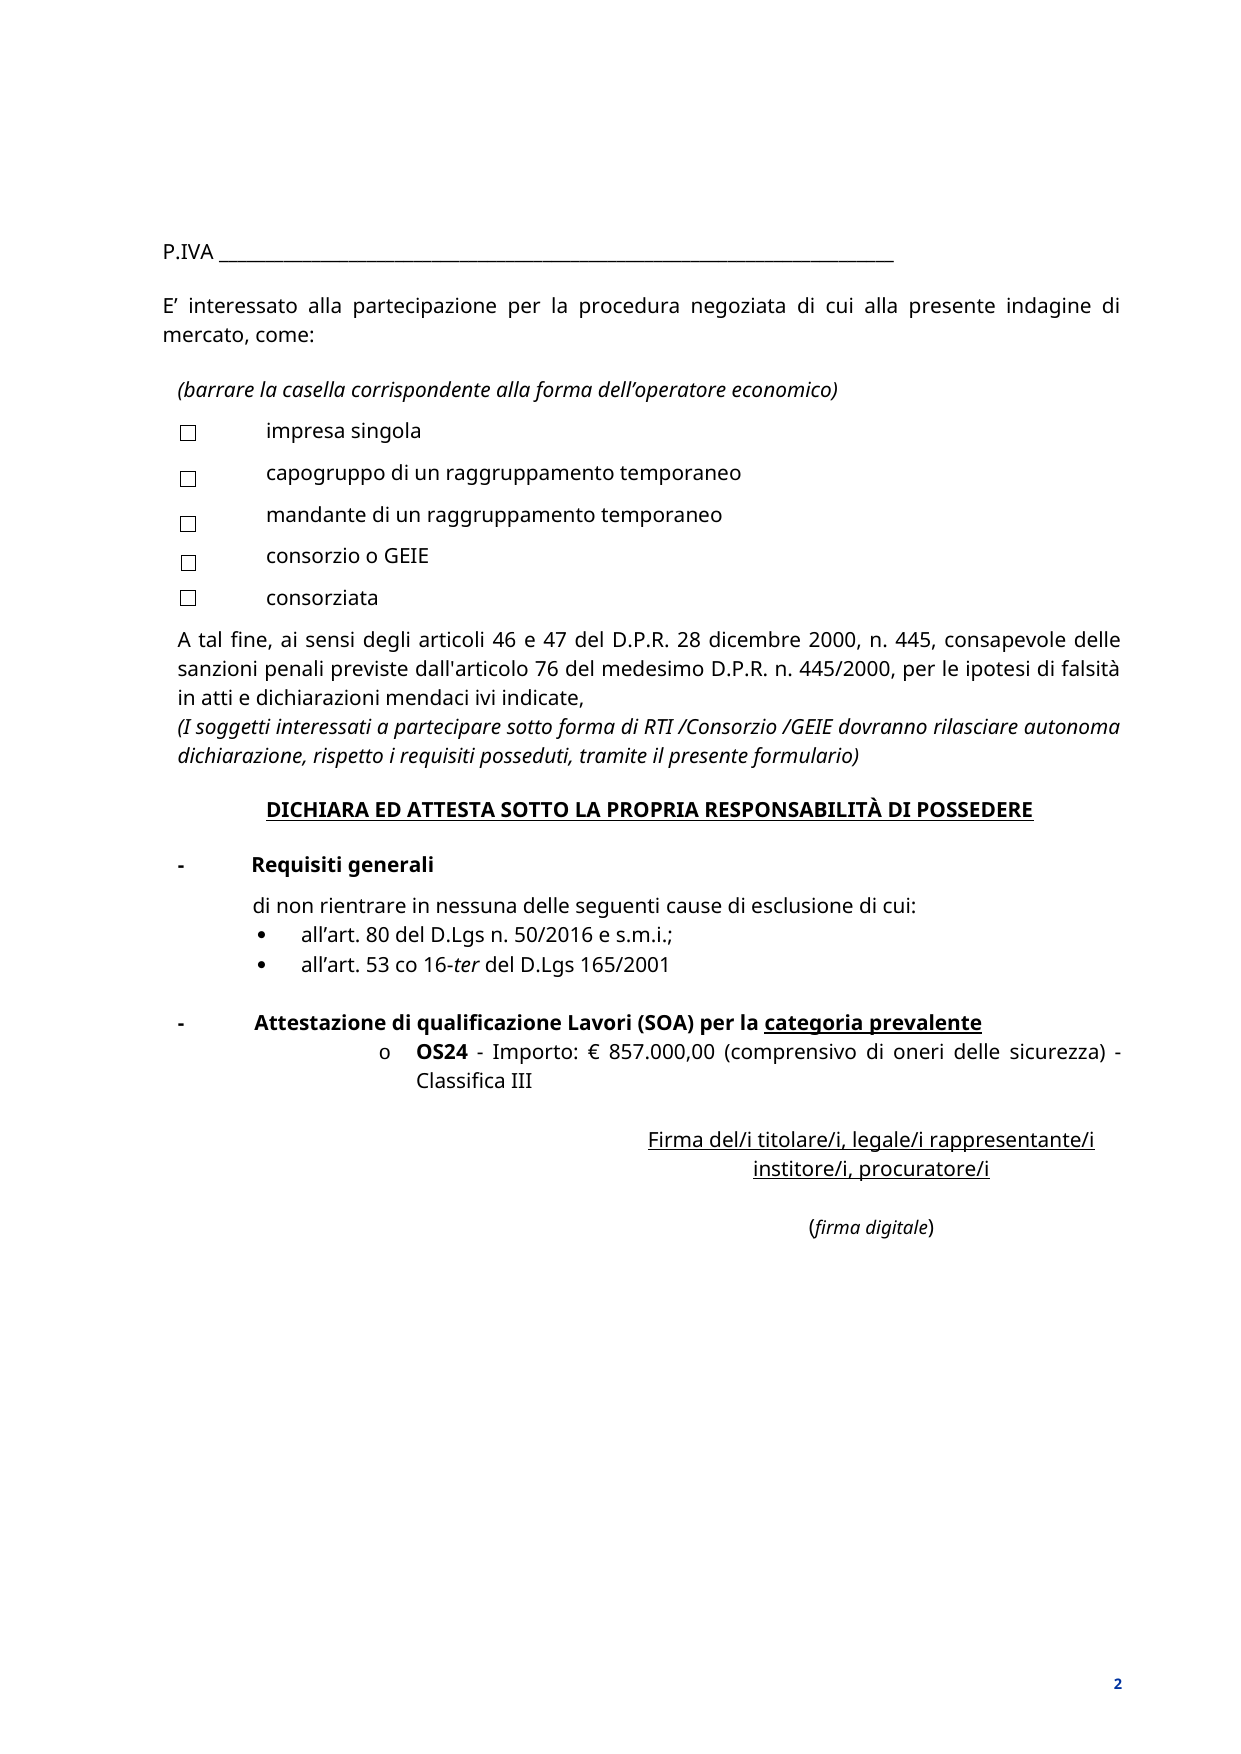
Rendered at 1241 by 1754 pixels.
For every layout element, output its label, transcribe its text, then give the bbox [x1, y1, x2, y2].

text consorzio o GEIE [177, 540, 1122, 569]
list all’art. 80 del D.Lgs n. 50/2016 e s.m.i.; [258, 919, 1122, 949]
text E’ interessato alla partecipazione per la procedura negoziata di cui alla presente indagine di mercato, come: [162, 290, 1122, 349]
list Requisiti generali [177, 849, 1122, 878]
text DICHIARA ED ATTESTA SOTTO LA PROPRIA RESPONSABILITÀ DI POSSEDERE [177, 794, 1122, 824]
text Firma del/i titolare/i, legale/i rappresentante/i institore/i, procuratore/i [620, 1124, 1122, 1182]
text (firma digitale) [620, 1211, 1122, 1240]
list OS24 - Importo: € 857.000,00 (comprensivo di oneri delle sicurezza) - Classifica III [378, 1036, 1122, 1094]
text impresa singola [177, 415, 1122, 444]
text consorziata [177, 582, 1122, 611]
list Attestazione di qualificazione Lavori (SOA) per la categoria prevalente [177, 1007, 1122, 1036]
text di non rientrare in nessuna delle seguenti cause di esclusione di cui: [252, 890, 1122, 919]
text (barrare la casella corrispondente alla forma dell’operatore economico) [177, 374, 1122, 403]
text P.IVA _________________________________________________________________________ [162, 236, 1122, 265]
text mandante di un raggruppamento temporaneo [177, 499, 1122, 528]
text A tal fine, ai sensi degli articoli 46 e 47 del D.P.R. 28 dicembre 2000, n. 445, consapevole delle sanzioni penali previste dall'articolo 76 del medesimo D.P.R. n. 445/2000, per le ipotesi di falsità in atti e dichiarazioni mendaci ivi indicate, [177, 624, 1122, 711]
text (I soggetti interessati a partecipare sotto forma di RTI /Consorzio /GEIE dovranno rilasciare autonoma dichiarazione, rispetto i requisiti posseduti, tramite il presente formulario) [177, 711, 1122, 769]
list all’art. 53 co 16-ter del D.Lgs 165/2001 [258, 949, 1122, 978]
text capogruppo di un raggruppamento temporaneo [177, 457, 1122, 486]
